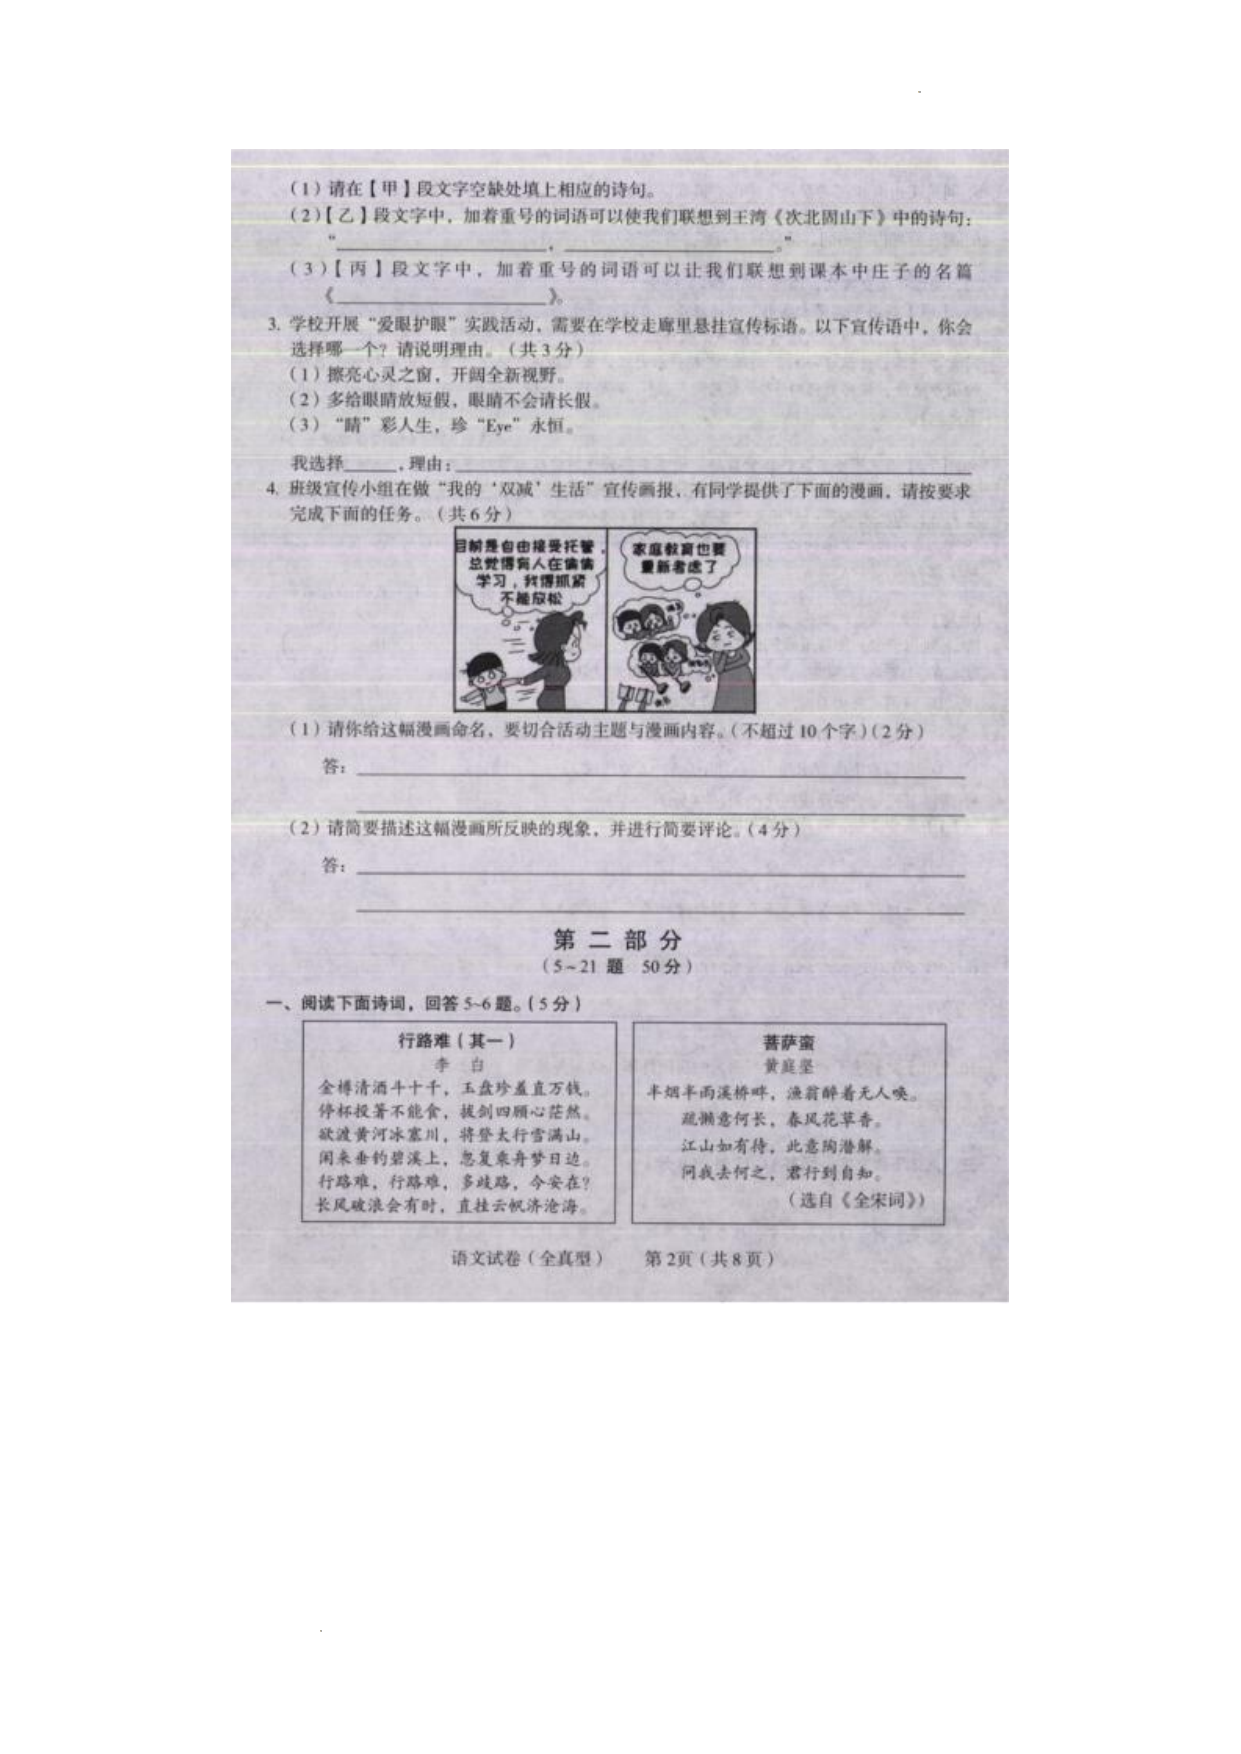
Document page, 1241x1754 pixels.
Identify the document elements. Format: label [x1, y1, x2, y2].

picture [231, 149, 1009, 1304]
